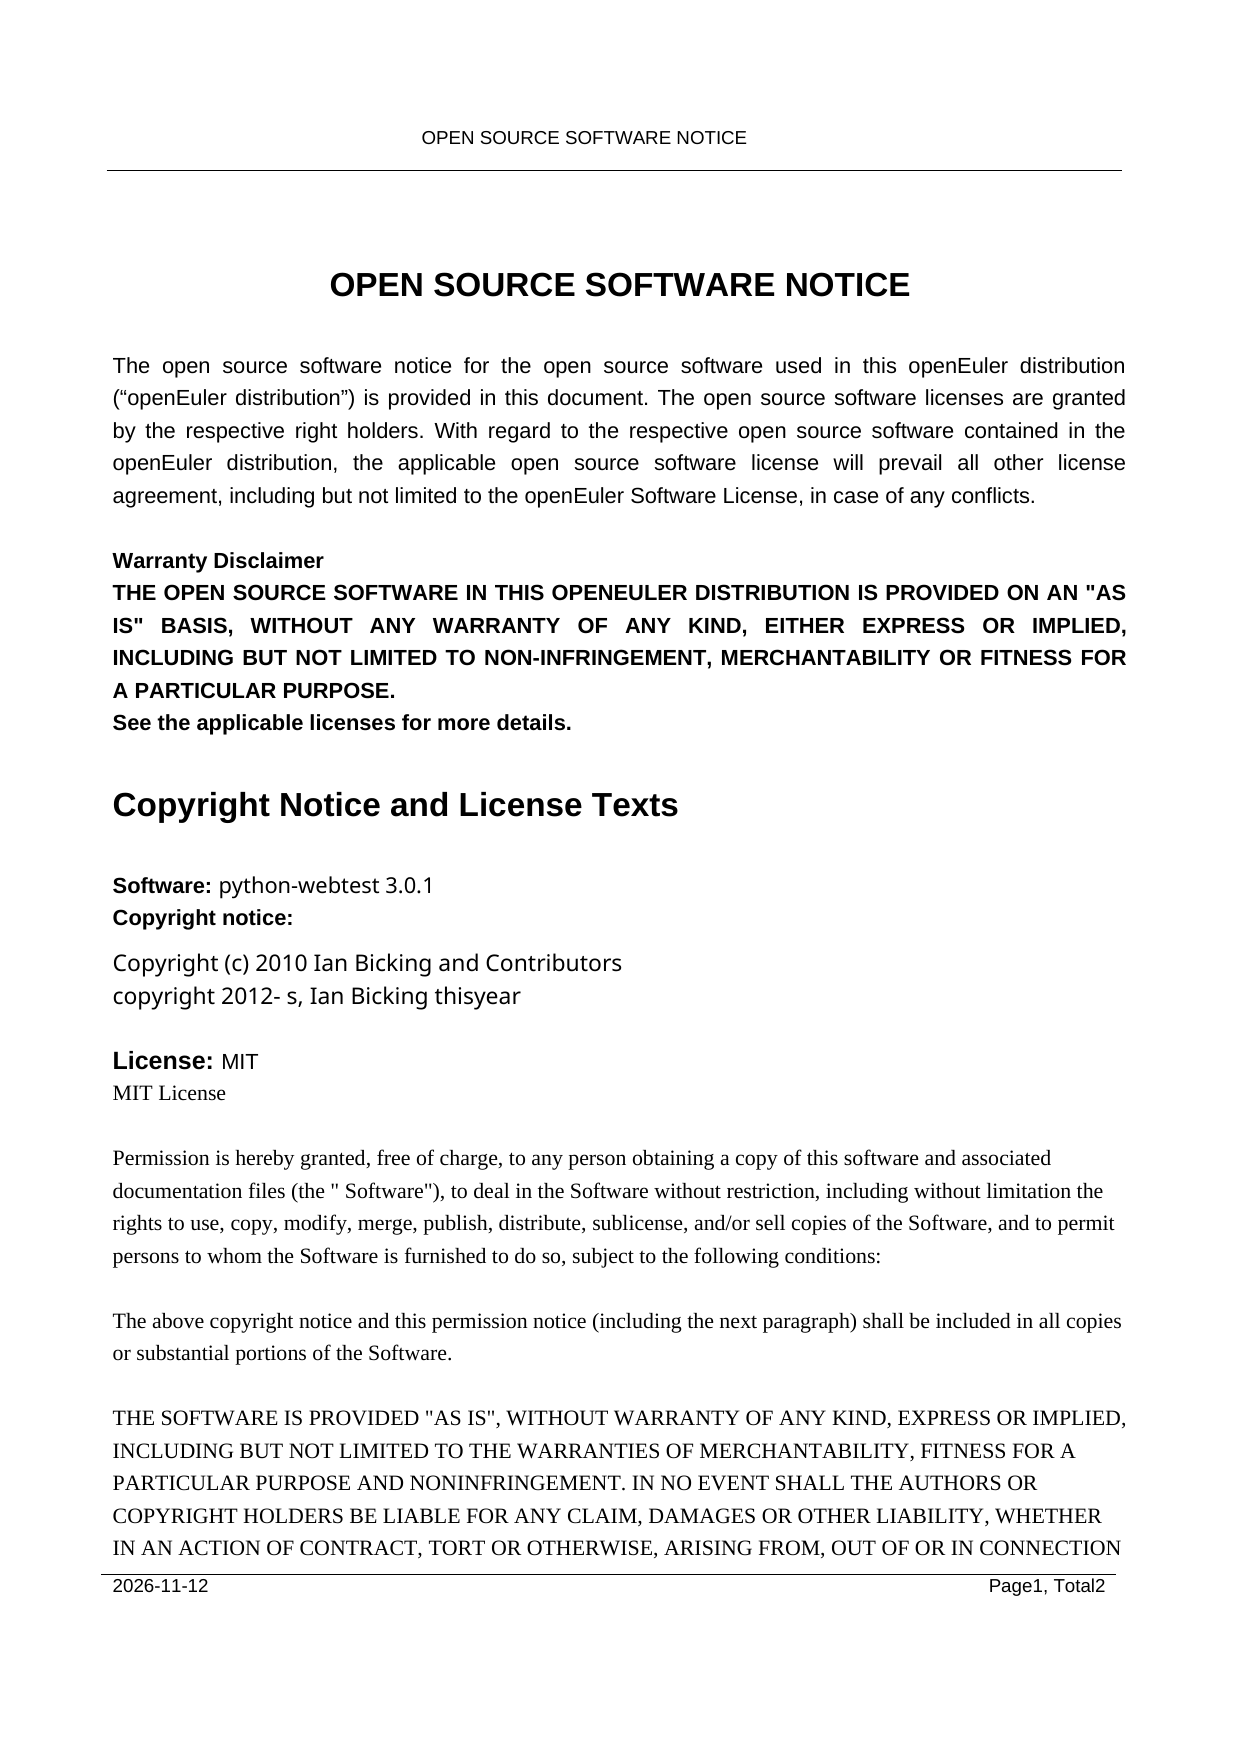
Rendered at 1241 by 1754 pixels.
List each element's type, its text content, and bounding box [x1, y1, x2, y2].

text OPEN SOURCE SOFTWARE NOTICE [112, 251, 1128, 316]
text THE OPEN SOURCE SOFTWARE IN THIS OPENEULER DISTRIBUTION IS PROVIDED ON AN "AS IS" BASIS, WITHOUT ANY WARRANTY OF ANY KIND, EITHER EXPRESS OR IMPLIED, INCLUDING BUT NOT LIMITED TO NON-INFRINGEMENT, MERCHANTABILITY OR FITNESS FOR A PARTICULAR PURPOSE. See the applicable licenses for more details. [112, 576, 1128, 739]
text Copyright Notice and License Texts [112, 771, 1128, 836]
text License: MIT [112, 1044, 1128, 1077]
text Copyright (c) 2010 Ian Bicking and Contributors copyright 2012- s, Ian Bicking thisyear [112, 947, 1128, 1044]
text Copyright notice: [112, 901, 1128, 934]
title Software: python-webtest 3.0.1 [112, 869, 1128, 901]
text Warranty Disclaimer [112, 544, 1128, 576]
text The open source software notice for the open source software used in this openEuler distribution (“openEuler distribution”) is provided in this document. The open source software licenses are granted by the respective right holders. With regard to the respective open source software contained in the openEuler distribution, the applicable open source software license will prevail all other license agreement, including but not limited to the openEuler Software License, in case of any conflicts. [112, 349, 1128, 511]
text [112, 1077, 1128, 1564]
